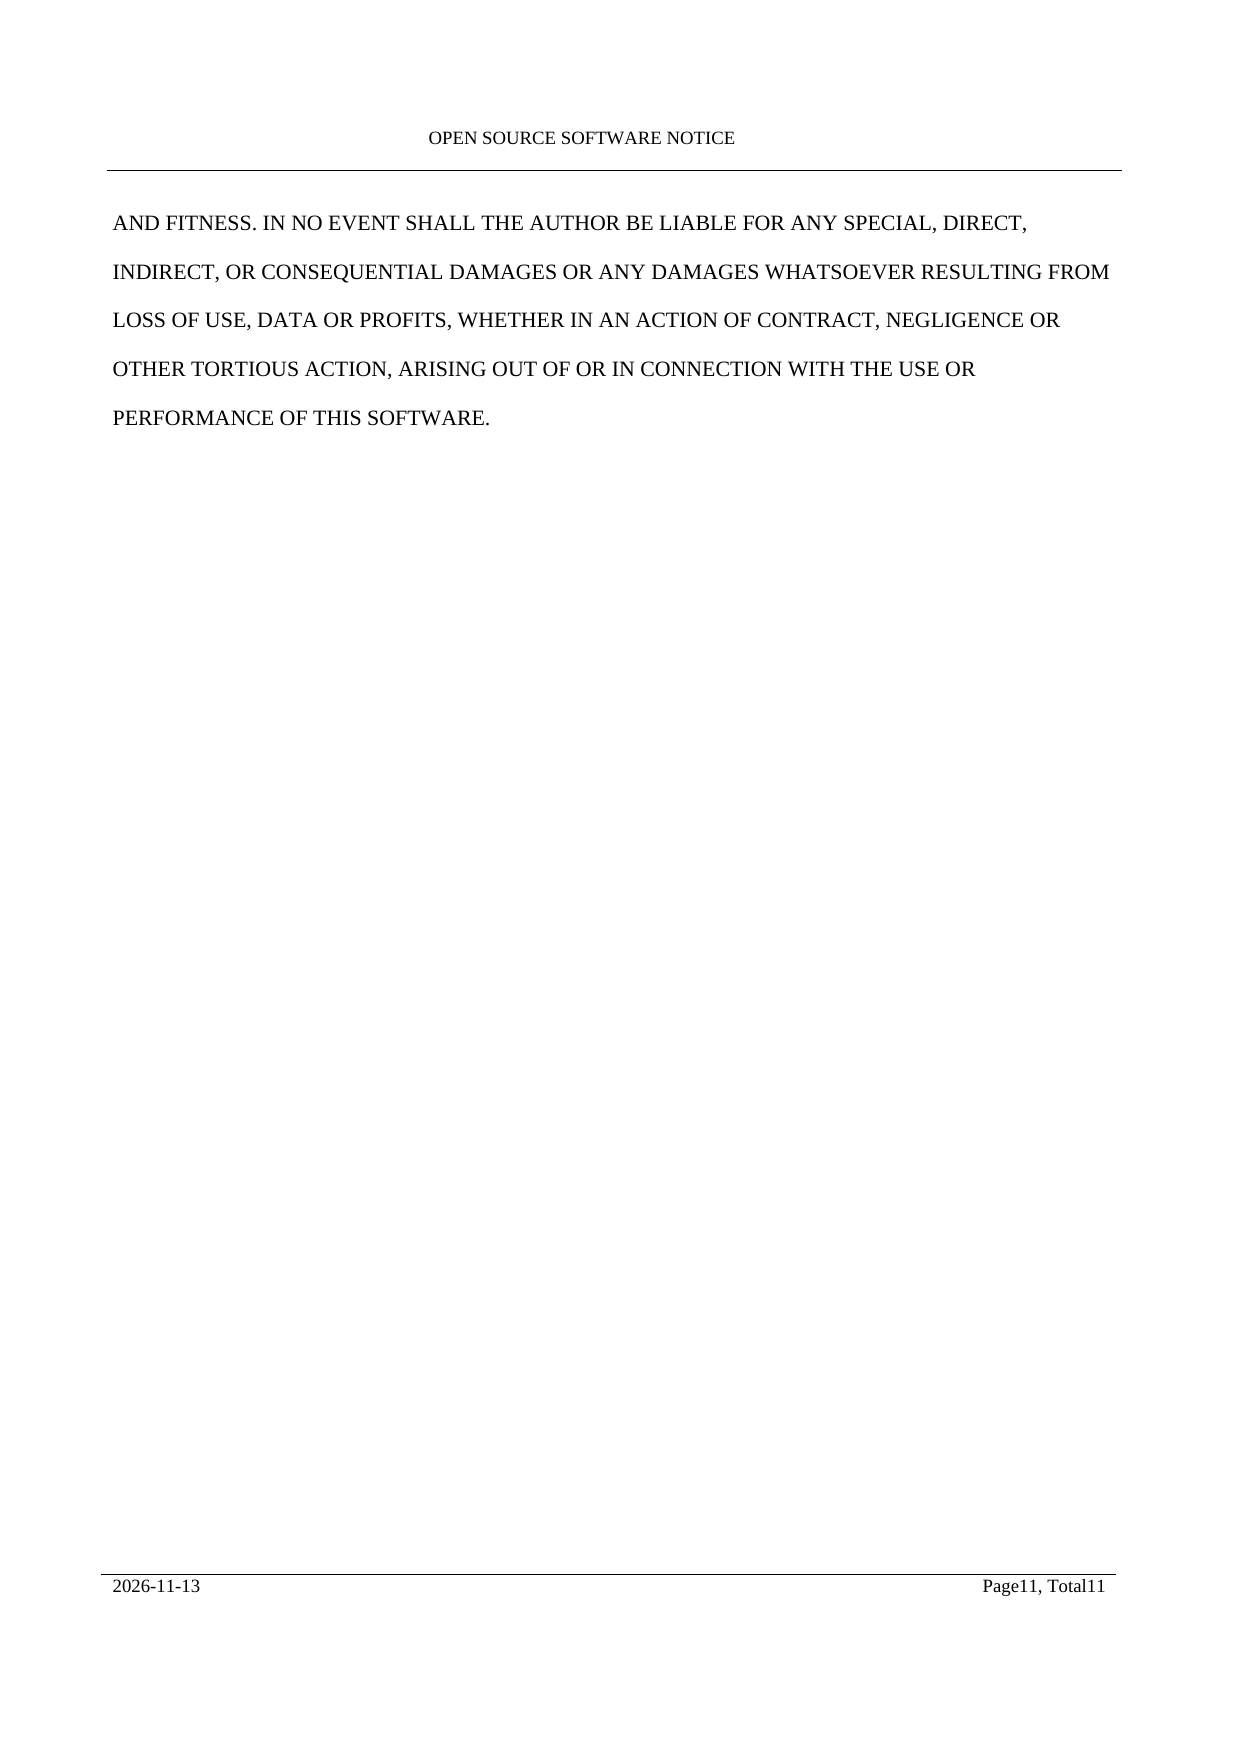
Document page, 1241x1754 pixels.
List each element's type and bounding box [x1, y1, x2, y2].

text [112, 206, 1128, 483]
